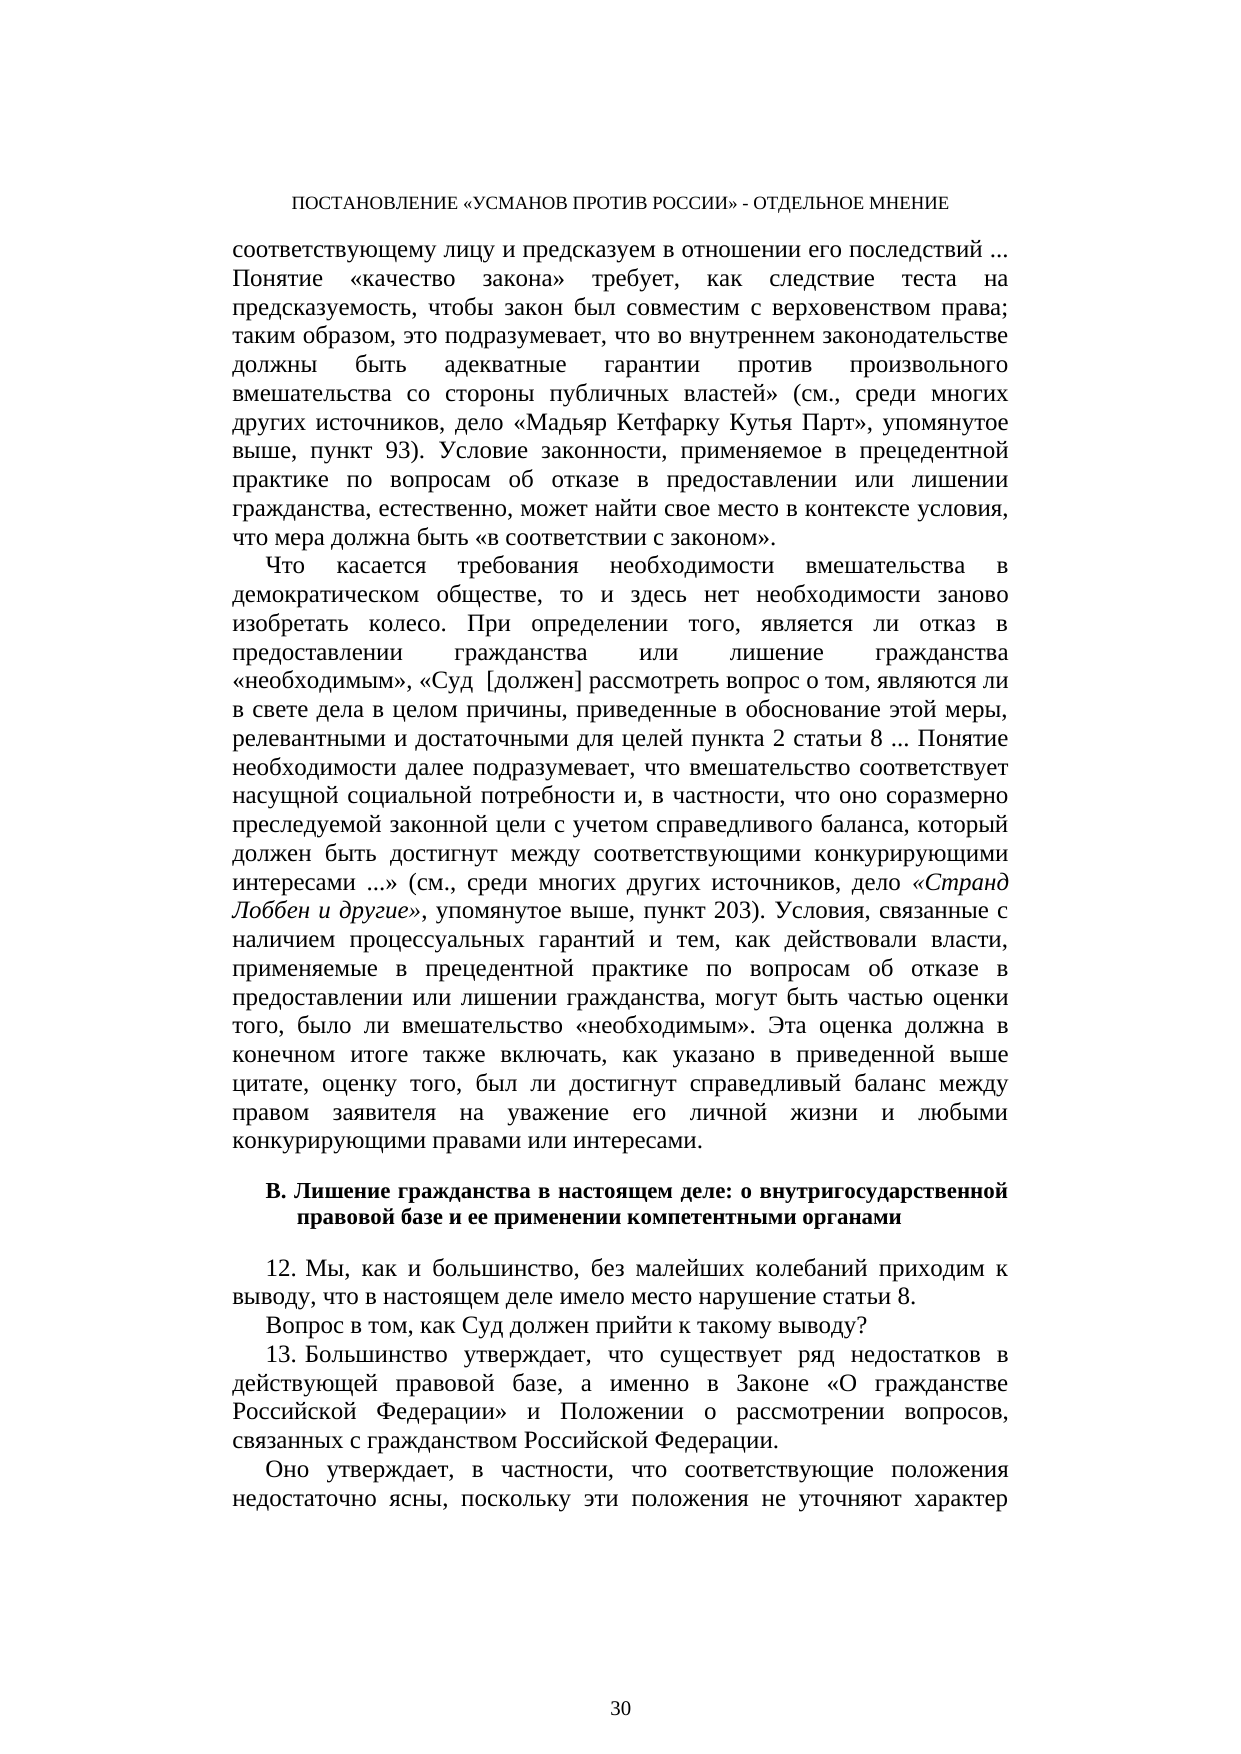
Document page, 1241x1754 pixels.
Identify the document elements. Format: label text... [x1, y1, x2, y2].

list Большинство утверждает, что существует ряд недостатков в действующей правовой базе, а именно в Законе «О гражданстве Российской Федерации» и Положении о рассмотрении вопросов, связанных с гражданством Российской Федерации. [232, 1339, 1009, 1454]
text Что касается требования необходимости вмешательства в демократическом обществе, то и здесь нет необходимости заново изобретать колесо. При определении того, является ли отказ в предоставлении гражданства или лишение гражданства «необходимым», «Суд [должен] рассмотреть вопрос о том, являются ли в свете дела в целом причины, приведенные в обоснование этой меры, релевантными и достаточными для целей пункта 2 статьи 8 ... Понятие необходимости далее подразумевает, что вмешательство соответствует насущной социальной потребности и, в частности, что оно соразмерно преследуемой законной цели с учетом справедливого баланса, который должен быть достигнут между соответствующими конкурирующими интересами ...» (см., среди многих других источников, дело «Странд Лоббен и другие», упомянутое выше, пункт 203). Условия, связанные с наличием процессуальных гарантий и тем, как действовали власти, применяемые в прецедентной практике по вопросам об отказе в предоставлении или лишении гражданства, могут быть частью оценки того, было ли вмешательство «необходимым». Эта оценка должна в конечном итоге также включать, как указано в приведенной выше цитате, оценку того, был ли достигнут справедливый баланс между правом заявителя на уважение его личной жизни и любыми конкурирующими правами или интересами. [232, 550, 1009, 1154]
list Мы, как и большинство, без малейших колебаний приходим к выводу, что в настоящем деле имело место нарушение статьи 8. [232, 1253, 1009, 1310]
text B. Лишение гражданства в настоящем деле: о внутригосударственной правовой базе и ее применении компетентными органами [265, 1177, 1009, 1230]
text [232, 1454, 1009, 1511]
text Вопрос в том, как Суд должен прийти к такому выводу? [232, 1310, 1009, 1339]
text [232, 234, 1009, 550]
